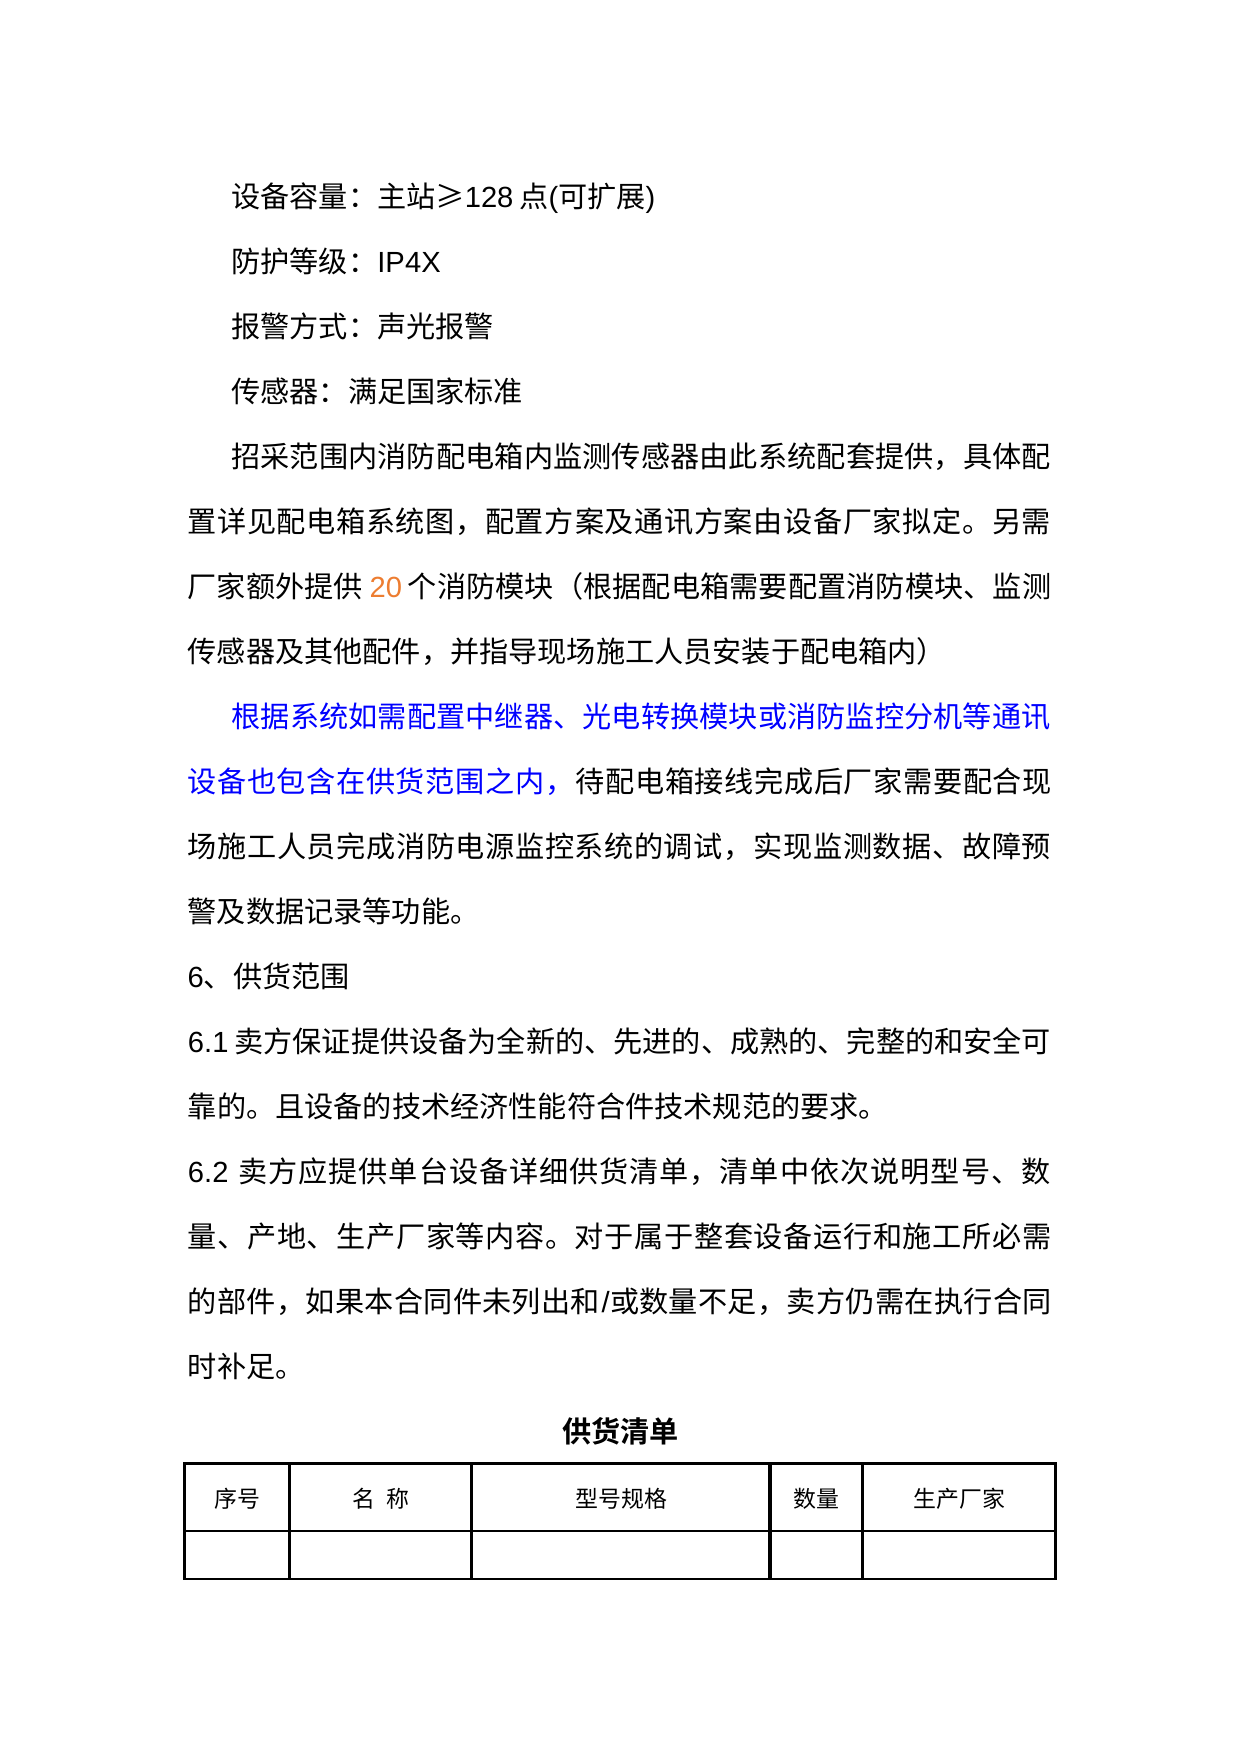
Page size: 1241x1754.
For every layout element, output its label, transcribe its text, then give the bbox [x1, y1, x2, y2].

text 6.2 卖方应提供单台设备详细供货清单，清单中依次说明型号、数量、产地、生产厂家等内容。对于属于整套设备运行和施工所必需的部件，如果本合同件未列出和/或数量不足，卖方仍需在执行合同时补足。 [188, 1137, 1053, 1397]
table_cell [772, 1532, 861, 1578]
table_cell [291, 1532, 470, 1578]
table_header 数量 [772, 1465, 861, 1530]
table_cell [473, 1532, 768, 1578]
text 设备容量：主站≥128点(可扩展) [187, 162, 1053, 227]
table_header 型号规格 [473, 1465, 768, 1530]
table_cell [864, 1532, 1054, 1578]
table_cell [186, 1532, 288, 1578]
table_header 序号 [186, 1465, 288, 1530]
text 防护等级：IP4X [187, 227, 1053, 292]
text 传感器：满足国家标准 [187, 357, 1053, 422]
subtitle 6、供货范围 [187, 942, 1053, 1007]
table_header 生产厂家 [864, 1465, 1054, 1530]
text 招采范围内消防配电箱内监测传感器由此系统配套提供，具体配置详见配电箱系统图，配置方案及通讯方案由设备厂家拟定。另需厂家额外提供20个消防模块（根据配电箱需要配置消防模块、监测传感器及其他配件，并指导现场施工人员安装于配电箱内） [187, 422, 1053, 682]
text 供货清单 [187, 1397, 1053, 1462]
table_header 名 称 [291, 1465, 470, 1530]
text 报警方式：声光报警 [187, 292, 1053, 357]
text 根据系统如需配置中继器、光电转换模块或消防监控分机等通讯设备也包含在供货范围之内，待配电箱接线完成后厂家需要配合现场施工人员完成消防电源监控系统的调试，实现监测数据、故障预警及数据记录等功能。 [187, 682, 1053, 942]
text 6.1卖方保证提供设备为全新的、先进的、成熟的、完整的和安全可靠的。且设备的技术经济性能符合件技术规范的要求。 [188, 1007, 1053, 1137]
